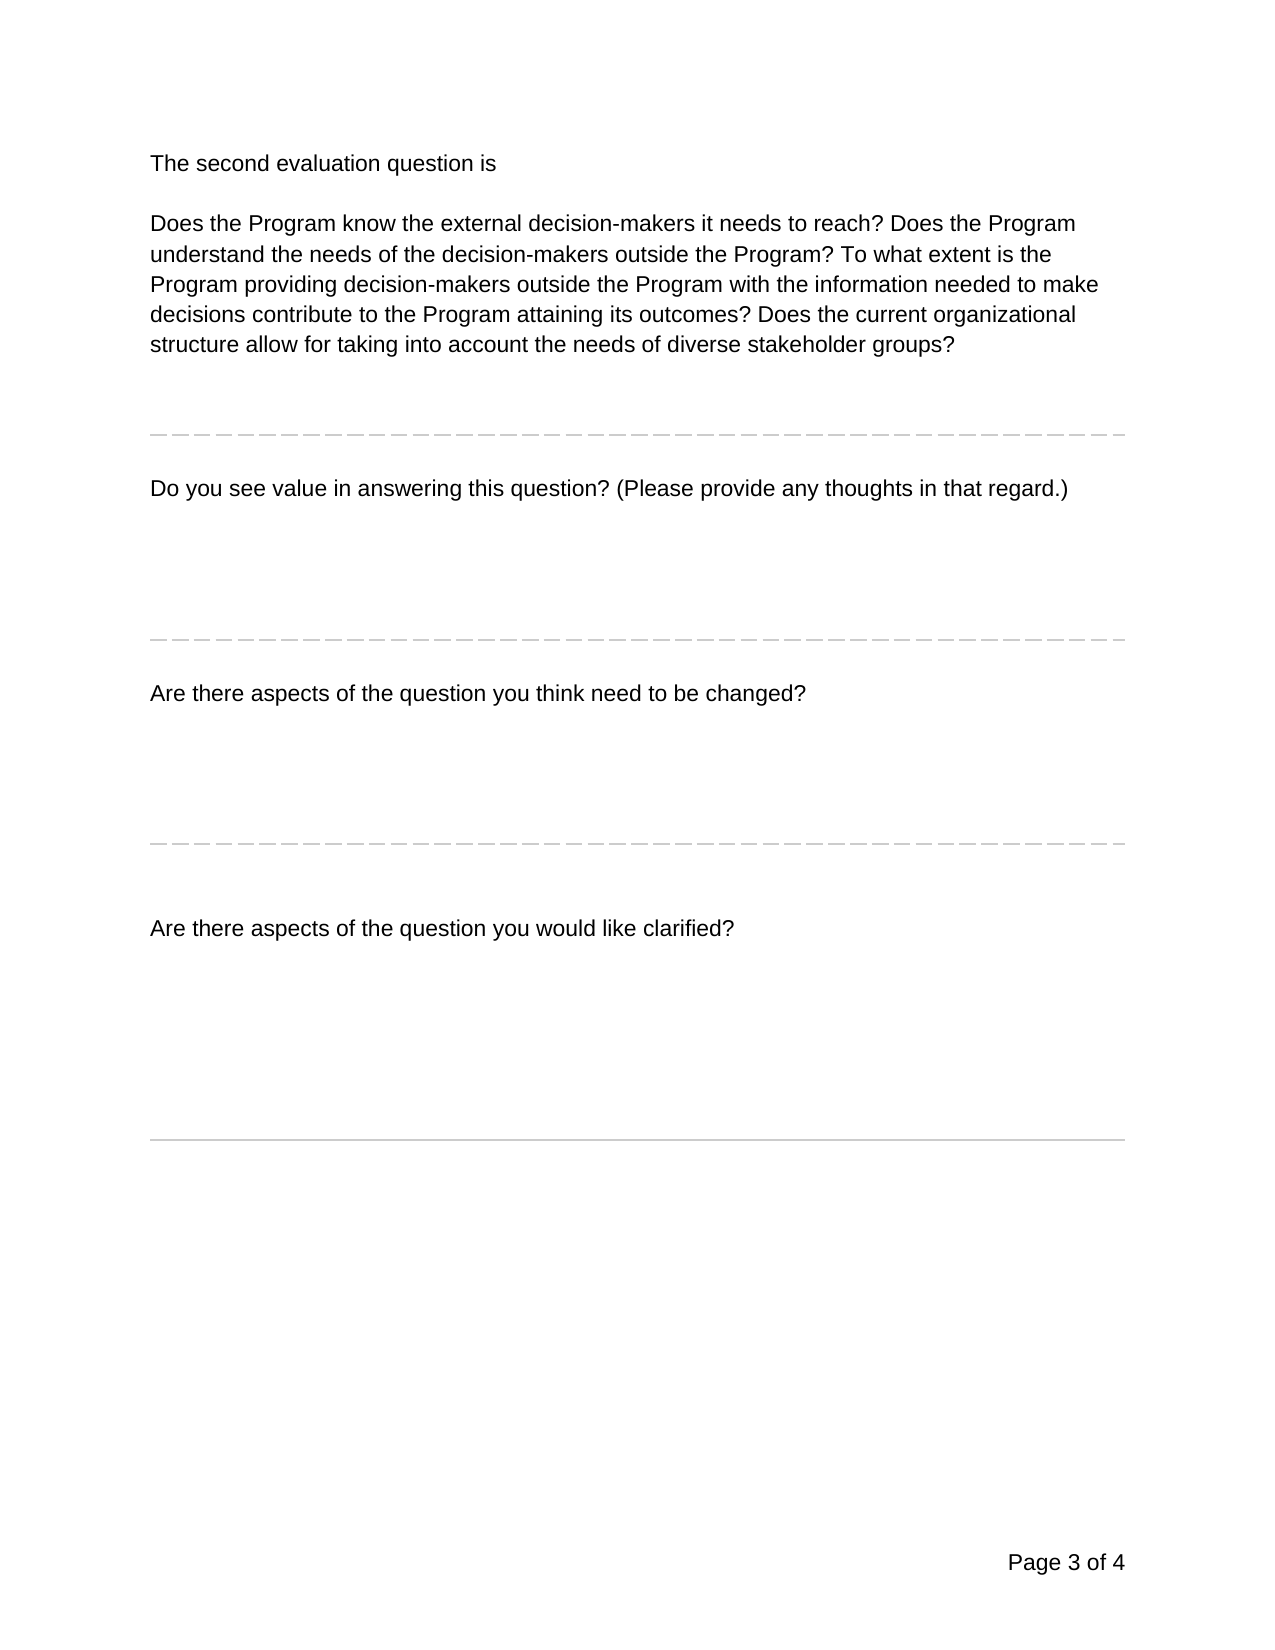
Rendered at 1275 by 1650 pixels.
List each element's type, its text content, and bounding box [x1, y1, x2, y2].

text Are there aspects of the question you think need to be changed? [150, 680, 1125, 706]
text Are there aspects of the question you would like clarified? [150, 914, 1125, 941]
text Do you see value in answering this question? (Please provide any thoughts in that regard.) [150, 475, 1125, 502]
text The second evaluation question is Does the Program know the external decision-makers it needs to reach? Does the Program understand the needs of the decision-makers outside the Program? To what extent is the Program providing decision-makers outside the Program with the information needed to make decisions contribute to the Program attaining its outcomes? Does the current organizational structure allow for taking into account the needs of diverse stakeholder groups? [150, 150, 1125, 388]
